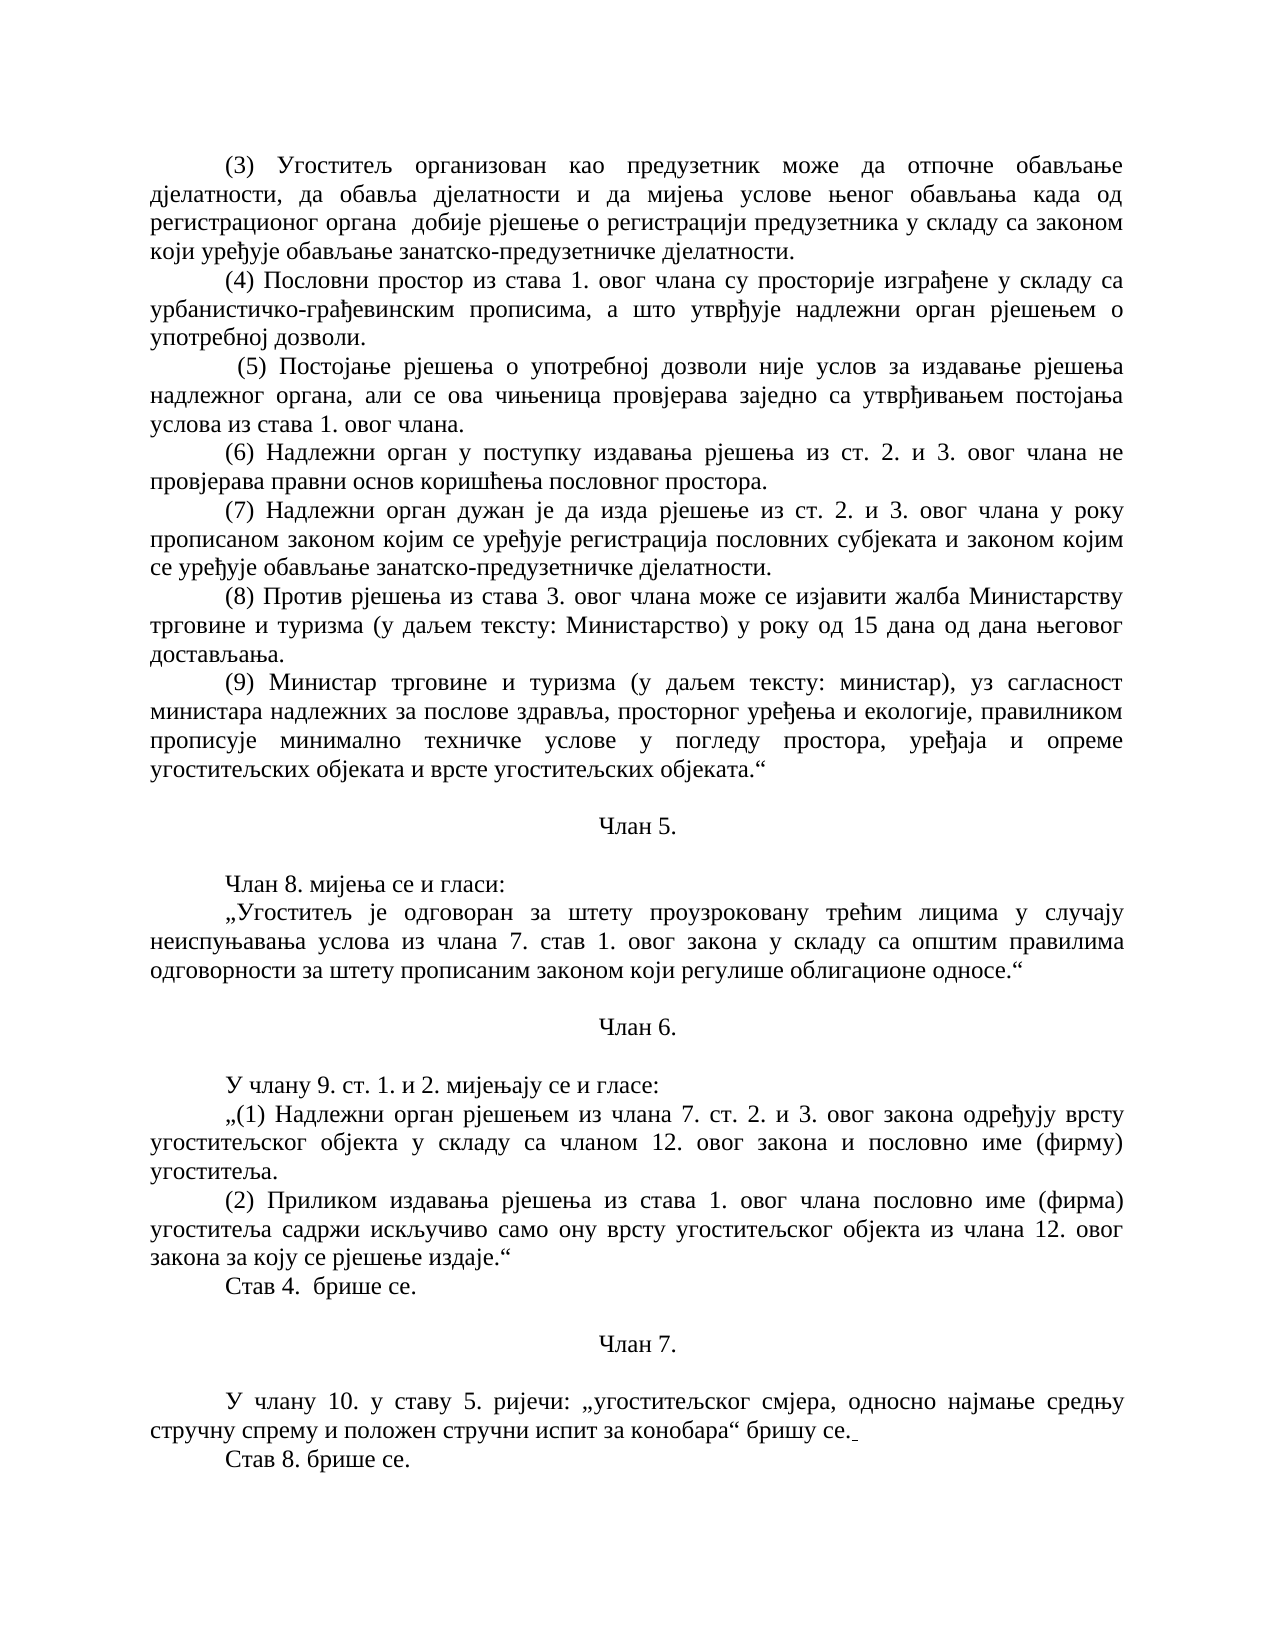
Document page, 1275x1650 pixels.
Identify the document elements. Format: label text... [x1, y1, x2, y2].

text (8) Против рјешења из става 3. овог члана може се изјавити жалба Министарству трговине и туризма (у даљем тексту: Министарство) у року од 15 дана од дана његовог достављања. [150, 581, 1125, 667]
text Члан 8. мијења се и гласи: [150, 869, 1125, 897]
text У члану 9. ст. 1. и 2. мијењају се и гласе: [150, 1070, 1125, 1099]
text Члан 7. [150, 1329, 1125, 1357]
text У члану 10. у ставу 5. ријечи: „угоститељског смјера, односно најмање средњу стручну спрему и положен стручни испит за конобара“ бришу се. [150, 1386, 1125, 1444]
text (2) Приликом издавања рјешења из става 1. овог члана пословно име (фирма) угоститеља садржи искључиво само ону врсту угоститељског објекта из члана 12. овог закона за коју се рјешење издаје.“ [150, 1185, 1125, 1271]
text Став 8. брише се. [150, 1444, 1125, 1472]
text (9) Министар трговине и туризма (у даљем тексту: министар), уз сагласност министара надлежних за послове здравља, просторног уређења и екологије, правилником прописује минимално техничке услове у погледу простора, уређаја и опреме угоститељских објеката и врсте угоститељских објеката.“ [150, 667, 1124, 782]
text Члан 5. [150, 811, 1125, 840]
text (7) Надлежни орган дужан је да изда рјешење из ст. 2. и 3. овог члана у року прописаном законом којим се уређује регистрација пословних субјеката и законом којим се уређује обављање занатско-предузетничке дјелатности. [150, 495, 1125, 581]
text Став 4. брише се. [150, 1271, 1125, 1300]
text (5) Постојање рјешења о употребној дозволи није услов за издавање рјешења надлежног органа, али се ова чињеница провјерава заједно са утврђивањем постојања услова из става 1. овог члана. [150, 351, 1125, 437]
text Члан 6. [150, 1012, 1125, 1041]
text (3) Угоститељ организован као предузетник може да отпочне обављање дјелатности, да обавља дјелатности и да мијења услове њеног обављања када од регистрационог органа добије рјешење о регистрацији предузетника у складу са законом који уређује обављање занатско-предузетничке дјелатности. [150, 150, 1124, 265]
text (4) Пословни простор из става 1. овог члана су просторије изграђене у складу са урбанистичко-грађевинским прописима, а што утврђује надлежни орган рјешењем о употребној дозволи. [150, 265, 1125, 351]
text (6) Надлежни орган у поступку издавања рјешења из ст. 2. и 3. овог члана не провјерава правни основ коришћења пословног простора. [150, 437, 1125, 495]
text „(1) Надлежни орган рјешењем из члана 7. ст. 2. и 3. овог закона одређују врсту угоститељског објекта у складу са чланом 12. овог закона и пословно име (фирму) угоститеља. [150, 1099, 1125, 1185]
text „Угоститељ је одговоран за штету проузроковану трећим лицима у случају неиспуњавања услова из члана 7. став 1. овог закона у складу са општим правилима одговорности за штету прописаним законом који регулише облигационе односе.“ [150, 897, 1125, 984]
